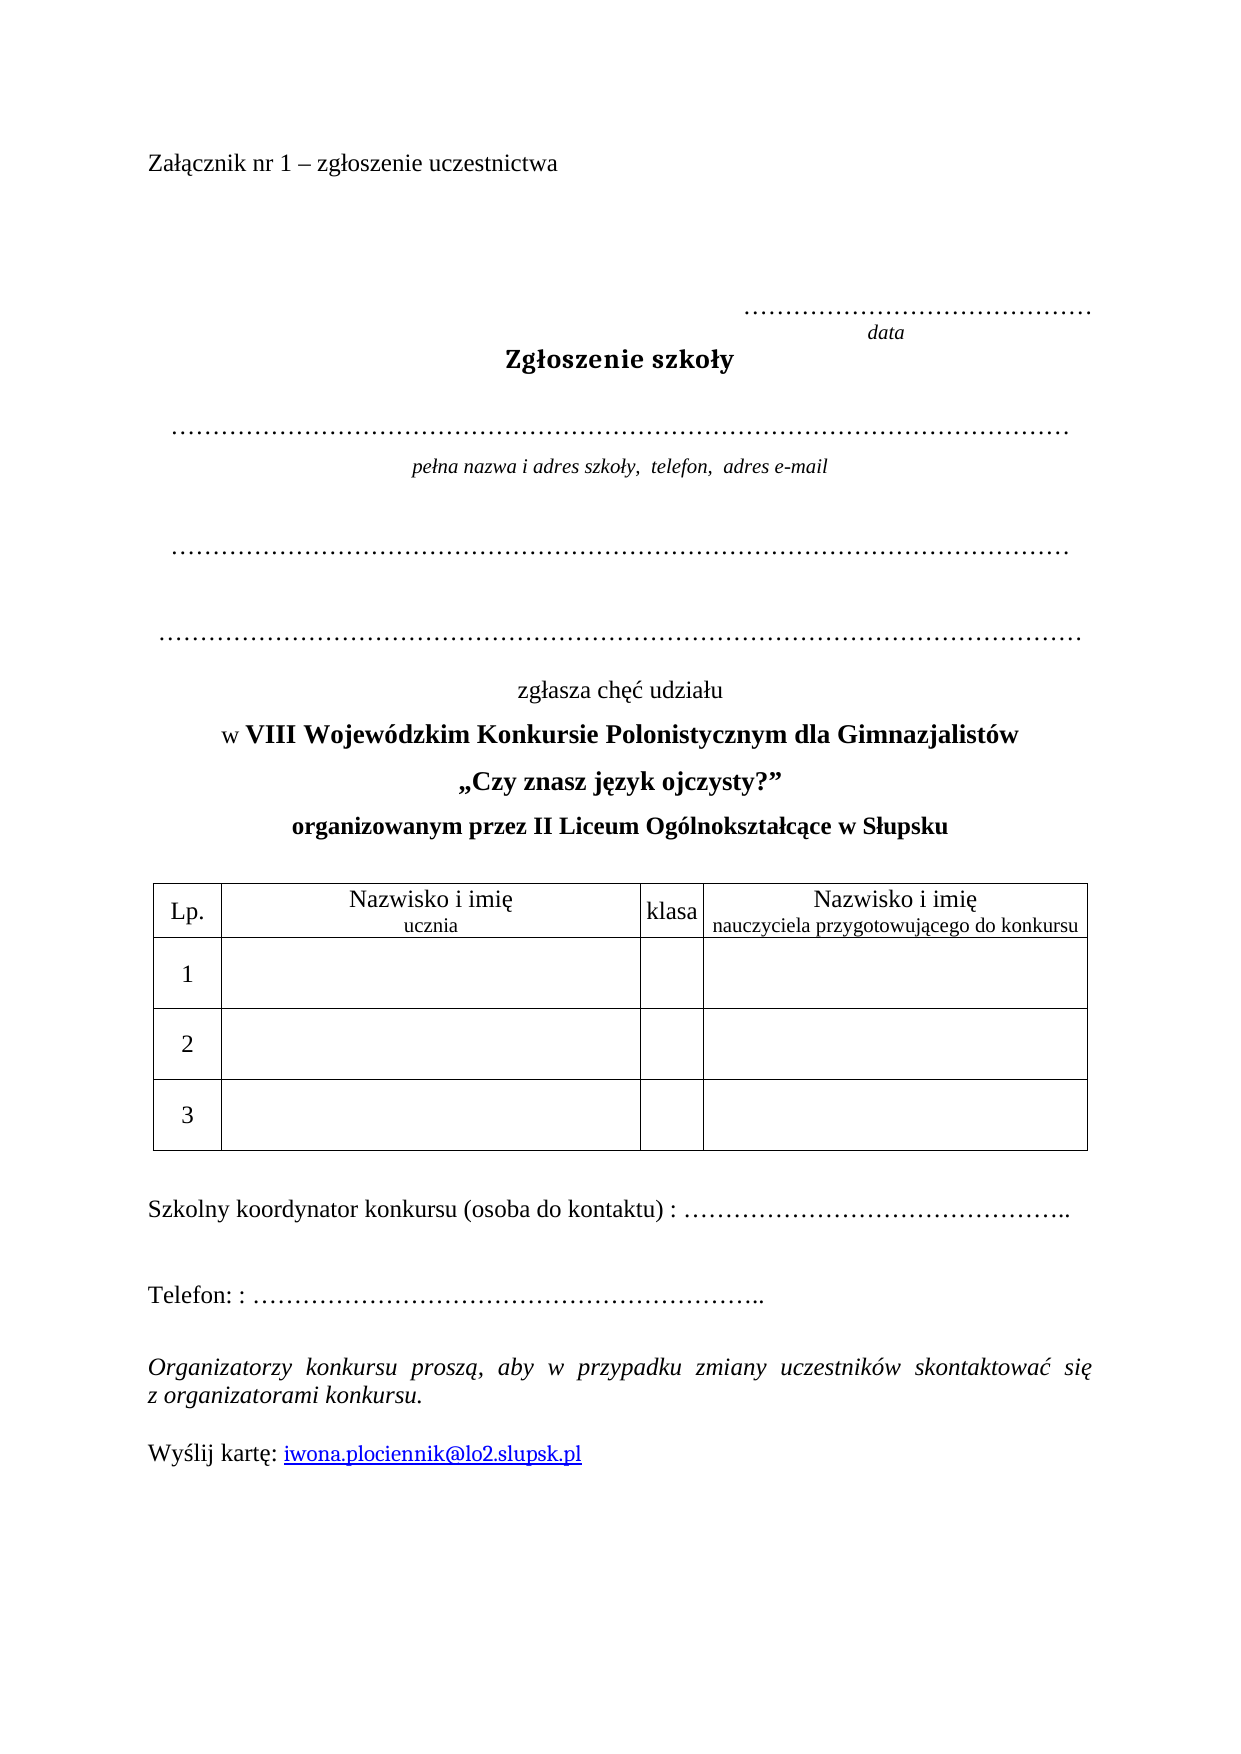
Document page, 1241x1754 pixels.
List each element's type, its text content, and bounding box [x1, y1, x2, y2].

text Szkolny koordynator konkursu (osoba do kontaktu) : ……………………………………….. [148, 1194, 1093, 1222]
table_cell [222, 1009, 640, 1079]
table_cell [222, 938, 640, 1008]
text w VIII Wojewódzkim Konkursie Polonistycznym dla Gimnazjalistów [148, 718, 1093, 749]
table_cell 2 [154, 1009, 221, 1079]
text „Czy znasz język ojczysty?” [148, 765, 1093, 796]
text organizowanym przez II Liceum Ogólnokształcące w Słupsku [148, 811, 1093, 840]
text data [148, 320, 1093, 344]
text ……………………………………………………………………………………………… [148, 411, 1093, 440]
title Zgłoszenie szkoły [148, 344, 1093, 375]
text ……………………………………………………………………………………………… [148, 531, 1093, 560]
table_header Nazwisko i imię ucznia [222, 884, 640, 937]
text …………………………………… [148, 291, 1093, 320]
table_cell [641, 938, 703, 1008]
table_cell [641, 1080, 703, 1149]
table_cell [704, 938, 1087, 1008]
text Telefon: : …………………………………………………….. [148, 1280, 1093, 1309]
table_cell 3 [154, 1080, 221, 1149]
table_header klasa [641, 884, 703, 937]
table_header Nazwisko i imię nauczyciela przygotowującego do konkursu [704, 884, 1087, 937]
table_cell 1 [154, 938, 221, 1008]
text Wyślij kartę: iwona.plociennik@lo2.slupsk.pl [148, 1438, 1093, 1467]
table_cell [704, 1009, 1087, 1079]
text pełna nazwa i adres szkoły, telefon, adres e-mail [148, 454, 1093, 478]
text Organizatorzy konkursu proszą, aby w przypadku zmiany uczestników skontaktować się z organizatorami konkursu. [148, 1352, 1093, 1409]
text Załącznik nr 1 – zgłoszenie uczestnictwa [148, 148, 1093, 176]
text ………………………………………………………………………………………………… [148, 617, 1093, 646]
text zgłasza chęć udziału [148, 675, 1093, 704]
table_cell [222, 1080, 640, 1149]
table_cell [641, 1009, 703, 1079]
table_cell [704, 1080, 1087, 1149]
table_header Lp. [154, 884, 221, 937]
